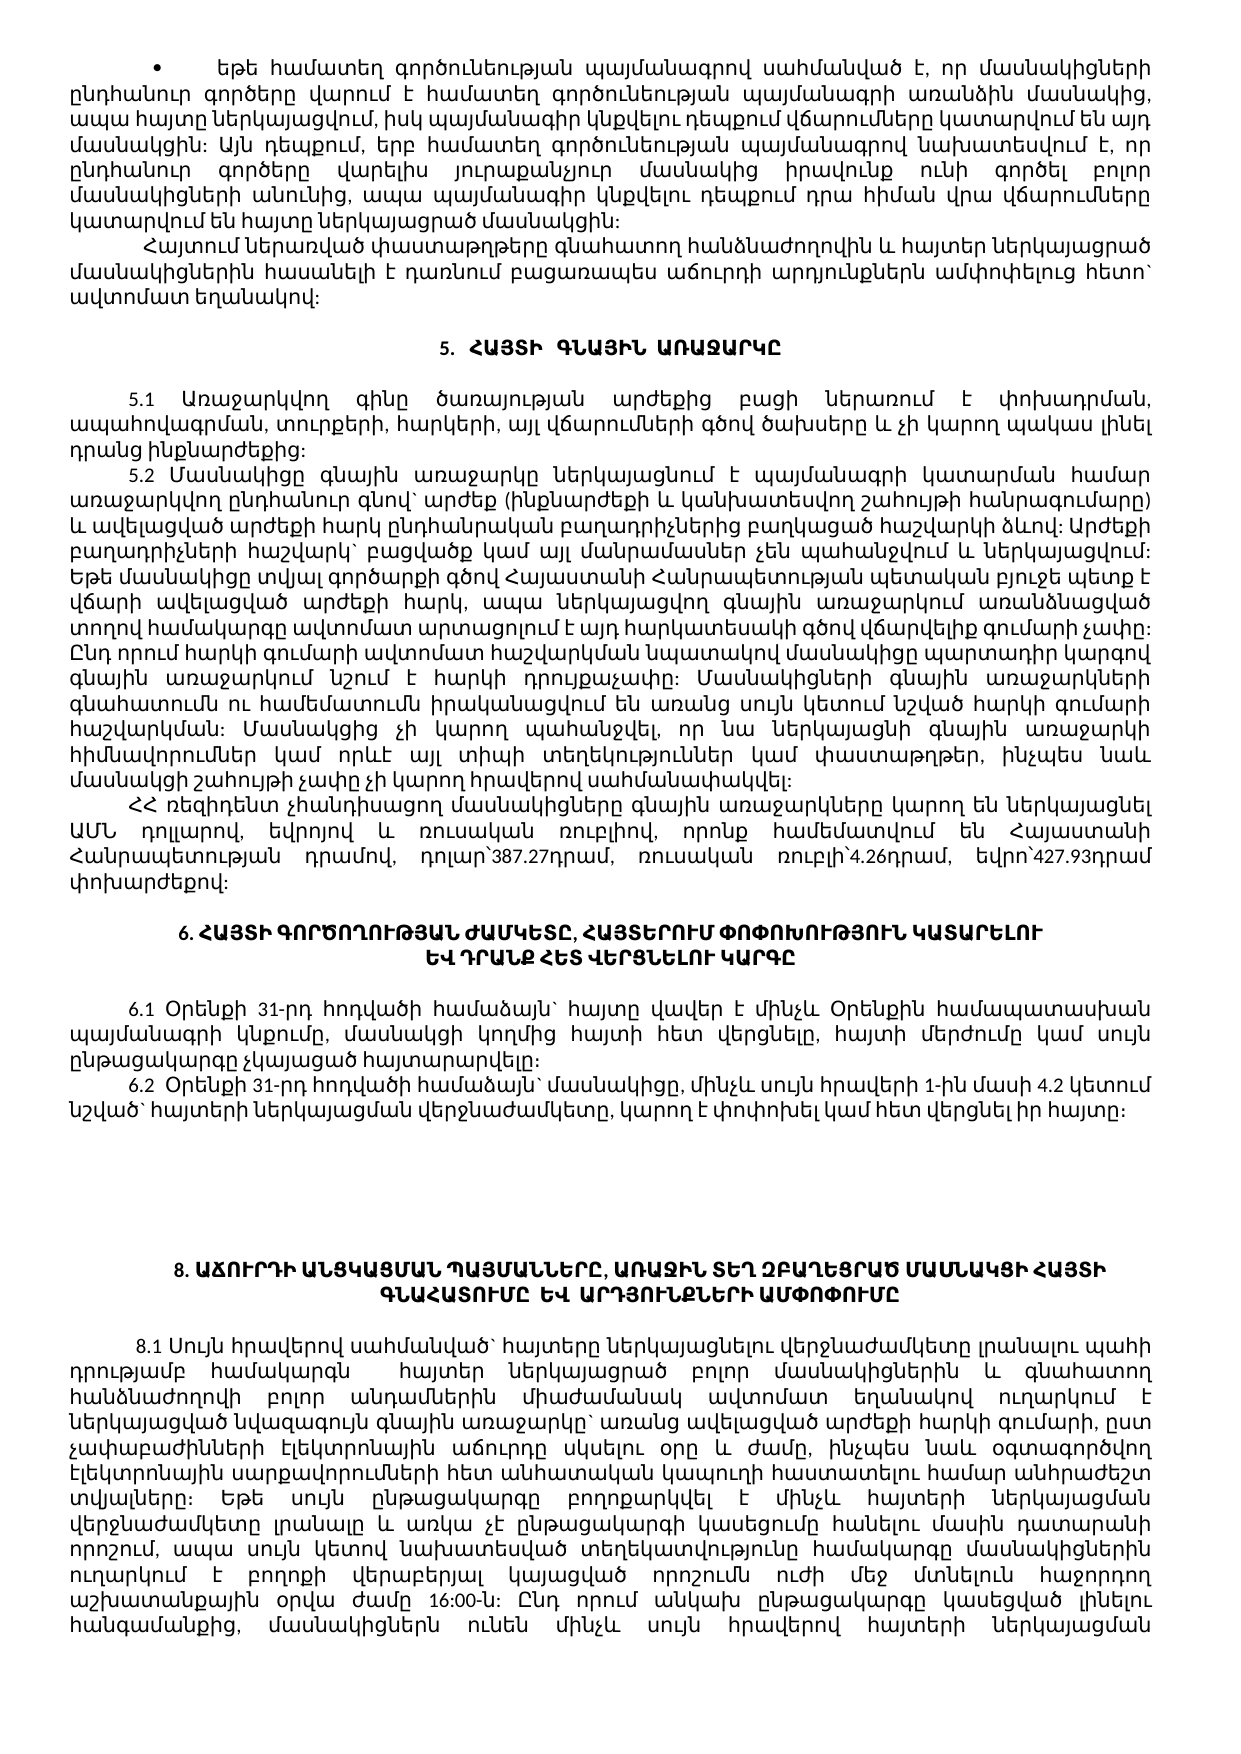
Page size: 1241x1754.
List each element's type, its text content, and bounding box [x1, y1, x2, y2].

text Հայտում ներառված փաստաթղթերը գնահատող հանձնաժողովին և հայտեր ներկայացրած մասնակիցներին հասանելի է դառնում բացառապես աճուրդի արդյունքներն ամփոփելուց հետո` ավտոմատ եղանակով: [69, 233, 1152, 310]
text 6.2 Օրենքի 31-րդ հոդվածի համաձայն` մասնակիցը, մինչև սույն հրավերի 1-ին մասի 4.2 կետում նշված` հայտերի ներկայացման վերջնաժամկետը, կարող է փոփոխել կամ հետ վերցնել իր հայտը։ [69, 1072, 1152, 1123]
text 6.1 Օրենքի 31-րդ հոդվածի համաձայն` հայտը վավեր է մինչև Օրենքին համապատասխան պայմանագրի կնքումը, մասնակցի կողմից հայտի հետ վերցնելը, հայտի մերժումը կամ սույն ընթացակարգը չկայացած հայտարարվելը։ [69, 996, 1152, 1072]
text 8. ԱՃՈՒՐԴԻ ԱՆՑԿԱՑՄԱՆ ՊԱՅՄԱՆՆԵՐԸ, ԱՌԱՋԻՆ ՏԵՂ ԶԲԱՂԵՑՐԱԾ ՄԱՍՆԱԿՑԻ ՀԱՅՏԻ [69, 1257, 1152, 1282]
text ԳՆԱՀԱՏՈՒՄԸ ԵՎ ԱՐԴՅՈՒՆՔՆԵՐԻ ԱՄՓՈՓՈՒՄԸ [69, 1282, 1152, 1308]
text 5.2 Մասնակիցը գնային առաջարկը ներկայացնում է պայմանագրի կատարման համար առաջարկվող ընդհանուր գնով` արժեք (ինքնարժեքի և կանխատեսվող շահույթի հանրագումարը) և ավելացված արժեքի հարկ ընդհանրական բաղադրիչներից բաղկացած հաշվարկի ձևով: Արժեքի բաղադրիչների հաշվարկ` բացվածք կամ այլ մանրամասներ չեն պահանջվում և ներկայացվում: Եթե մասնակիցը տվյալ գործարքի գծով Հայաստանի Հանրապետության պետական բյուջե պետք է վճարի ավելացված արժեքի հարկ, ապա ներկայացվող գնային առաջարկում առանձնացված տողով համակարգը ավտոմատ արտացոլում է այդ հարկատեսակի գծով վճարվելիք գումարի չափը: Ընդ որում հարկի գումարի ավտոմատ հաշվարկման նպատակով մասնակիցը պարտադիր կարգով գնային առաջարկում նշում է հարկի դրույքաչափը: Մասնակիցների գնային առաջարկների գնահատումն ու համեմատումն իրականացվում են առանց սույն կետում նշված հարկի գումարի հաշվարկման: Մասնակցից չի կարող պահանջվել, որ նա ներկայացնի գնային առաջարկի հիմնավորումներ կամ որևէ այլ տիպի տեղեկություններ կամ փաստաթղթեր, ինչպես նաև մասնակցի շահույթի չափը չի կարող հրավերով սահմանափակվել: [69, 462, 1152, 793]
text 6. ՀԱՅՏԻ ԳՈՐԾՈՂՈՒԹՅԱՆ ԺԱՄԿԵՏԸ, ՀԱՅՏԵՐՈՒՄ ՓՈՓՈԽՈՒԹՅՈՒՆ ԿԱՏԱՐԵԼՈՒ [69, 920, 1152, 945]
text ԵՎ ԴՐԱՆՔ ՀԵՏ ՎԵՐՑՆԵԼՈՒ ԿԱՐԳԸ [69, 945, 1152, 971]
text 5. ՀԱՅՏԻ ԳՆԱՅԻՆ ԱՌԱՋԱՐԿԸ [69, 335, 1152, 361]
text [69, 1333, 1152, 1638]
list եթե համատեղ գործունեության պայմանագրով սահմանված է, որ մասնակիցների ընդհանուր գործերը վարում է համատեղ գործունեության պայմանագրի առանձին մասնակից, ապա հայտը ներկայացվում, իսկ պայմանագիր կնքվելու դեպքում վճարումները կատարվում են այդ մասնակցին: Այն դեպքում, երբ համատեղ գործունեության պայմանագրով նախատեսվում է, որ ընդհանուր գործերը վարելիս յուրաքանչյուր մասնակից իրավունք ունի գործել բոլոր մասնակիցների անունից, ապա պայմանագիր կնքվելու դեպքում դրա հիման վրա վճարումները կատարվում են հայտը ներկայացրած մասնակցին: [69, 56, 1152, 233]
text ՀՀ ռեզիդենտ չհանդիսացող մասնակիցները գնային առաջարկները կարող են ներկայացնել ԱՄՆ դոլլարով, եվրոյով և ռուսական ռուբլիով, որոնք համեմատվում են Հայաստանի Հանրապետության դրամով, դոլար՝387.27դրամ, ռուսական ռուբլի՝4.26դրամ, եվրո՝427.93դրամ փոխարժեքով: [69, 793, 1152, 894]
text 5.1 Առաջարկվող գինը ծառայության արժեքից բացի ներառում է փոխադրման, ապահովագրման, տուրքերի, հարկերի, այլ վճարումների գծով ծախսերը և չի կարող պակաս լինել դրանց ինքնարժեքից: [69, 386, 1152, 462]
